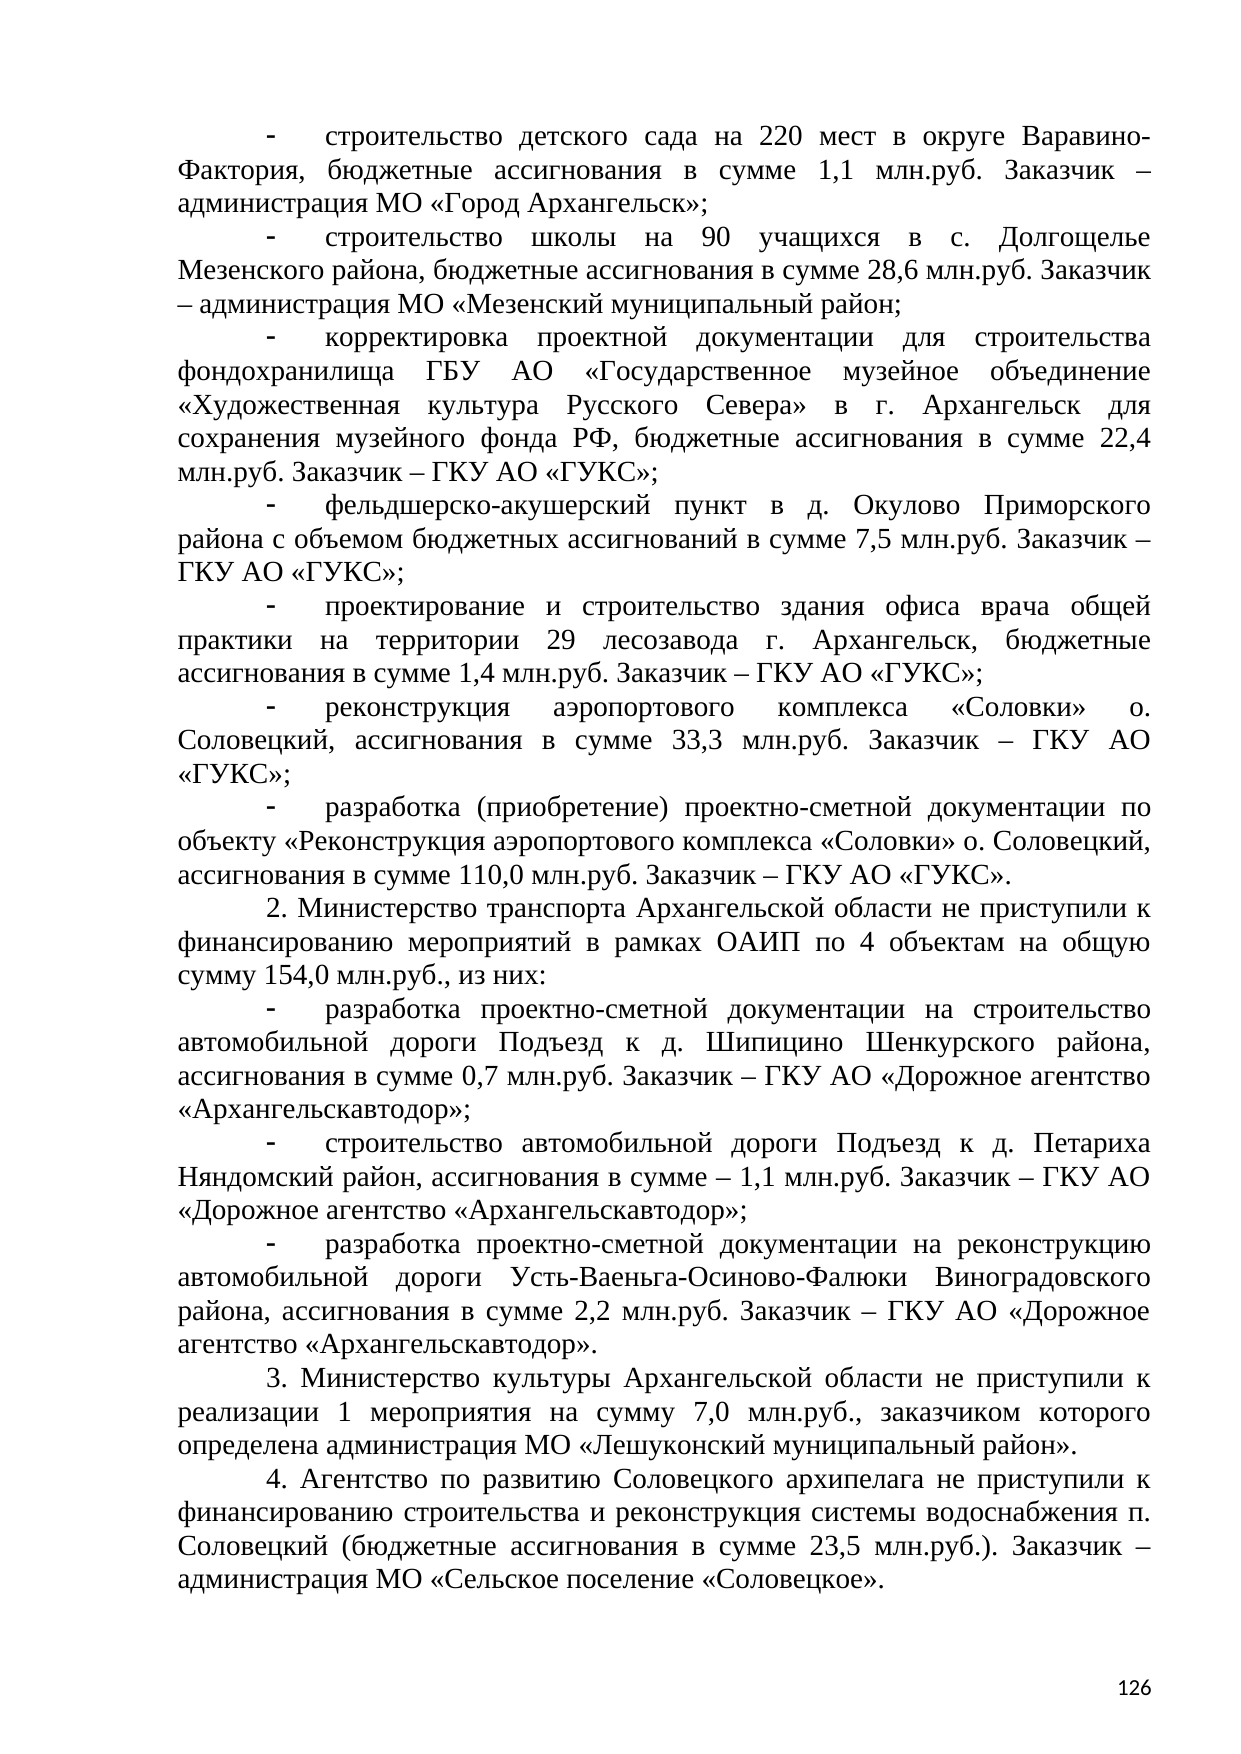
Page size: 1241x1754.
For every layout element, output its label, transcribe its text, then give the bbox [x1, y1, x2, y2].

text 4. Агентство по развитию Соловецкого архипелага не приступили к финансированию строительства и реконструкция системы водоснабжения п. Соловецкий (бюджетные ассигнования в сумме 23,5 млн.руб.). Заказчик – администрация МО «Сельское поселение «Соловецкое». [177, 1461, 1152, 1595]
list строительство школы на 90 учащихся в с. Долгощелье Мезенского района, бюджетные ассигнования в сумме 28,6 млн.руб. Заказчик – администрация МО «Мезенский муниципальный район; [177, 219, 1152, 319]
list проектирование и строительство здания офиса врача общей практики на территории 29 лесозавода г. Архангельск, бюджетные ассигнования в сумме 1,4 млн.руб. Заказчик – ГКУ АО «ГУКС»; [177, 588, 1152, 689]
list реконструкция аэропортового комплекса «Соловки» о. Соловецкий, ассигнования в сумме 33,3 млн.руб. Заказчик – ГКУ АО «ГУКС»; [177, 689, 1152, 789]
list строительство автомобильной дороги Подъезд к д. Петариха Няндомский район, ассигнования в сумме – 1,1 млн.руб. Заказчик – ГКУ АО «Дорожное агентство «Архангельскавтодор»; [177, 1125, 1152, 1226]
text 2. Министерство транспорта Архангельской области не приступили к финансированию мероприятий в рамках ОАИП по 4 объектам на общую сумму 154,0 млн.руб., из них: [177, 890, 1152, 991]
list разработка проектно-сметной документации на строительство автомобильной дороги Подъезд к д. Шипицино Шенкурского района, ассигнования в сумме 0,7 млн.руб. Заказчик – ГКУ АО «Дорожное агентство «Архангельскавтодор»; [177, 991, 1152, 1125]
list корректировка проектной документации для строительства фондохранилища ГБУ АО «Государственное музейное объединение «Художественная культура Русского Севера» в г. Архангельск для сохранения музейного фонда РФ, бюджетные ассигнования в сумме 22,4 млн.руб. Заказчик – ГКУ АО «ГУКС»; [177, 319, 1152, 487]
text 3. Министерство культуры Архангельской области не приступили к реализации 1 мероприятия на сумму 7,0 млн.руб., заказчиком которого определена администрация МО «Лешуконский муниципальный район». [177, 1360, 1152, 1461]
list разработка проектно-сметной документации на реконструкцию автомобильной дороги Усть-Ваеньга-Осиново-Фалюки Виноградовского района, ассигнования в сумме 2,2 млн.руб. Заказчик – ГКУ АО «Дорожное агентство «Архангельскавтодор». [177, 1226, 1152, 1360]
list строительство детского сада на 220 мест в округе Варавино-Фактория, бюджетные ассигнования в сумме 1,1 млн.руб. Заказчик – администрация МО «Город Архангельск»; [177, 118, 1152, 219]
list фельдшерско-акушерский пункт в д. Окулово Приморского района с объемом бюджетных ассигнований в сумме 7,5 млн.руб. Заказчик – ГКУ АО «ГУКС»; [177, 487, 1152, 588]
list разработка (приобретение) проектно-сметной документации по объекту «Реконструкция аэропортового комплекса «Соловки» о. Соловецкий, ассигнования в сумме 110,0 млн.руб. Заказчик – ГКУ АО «ГУКС». [177, 789, 1152, 890]
